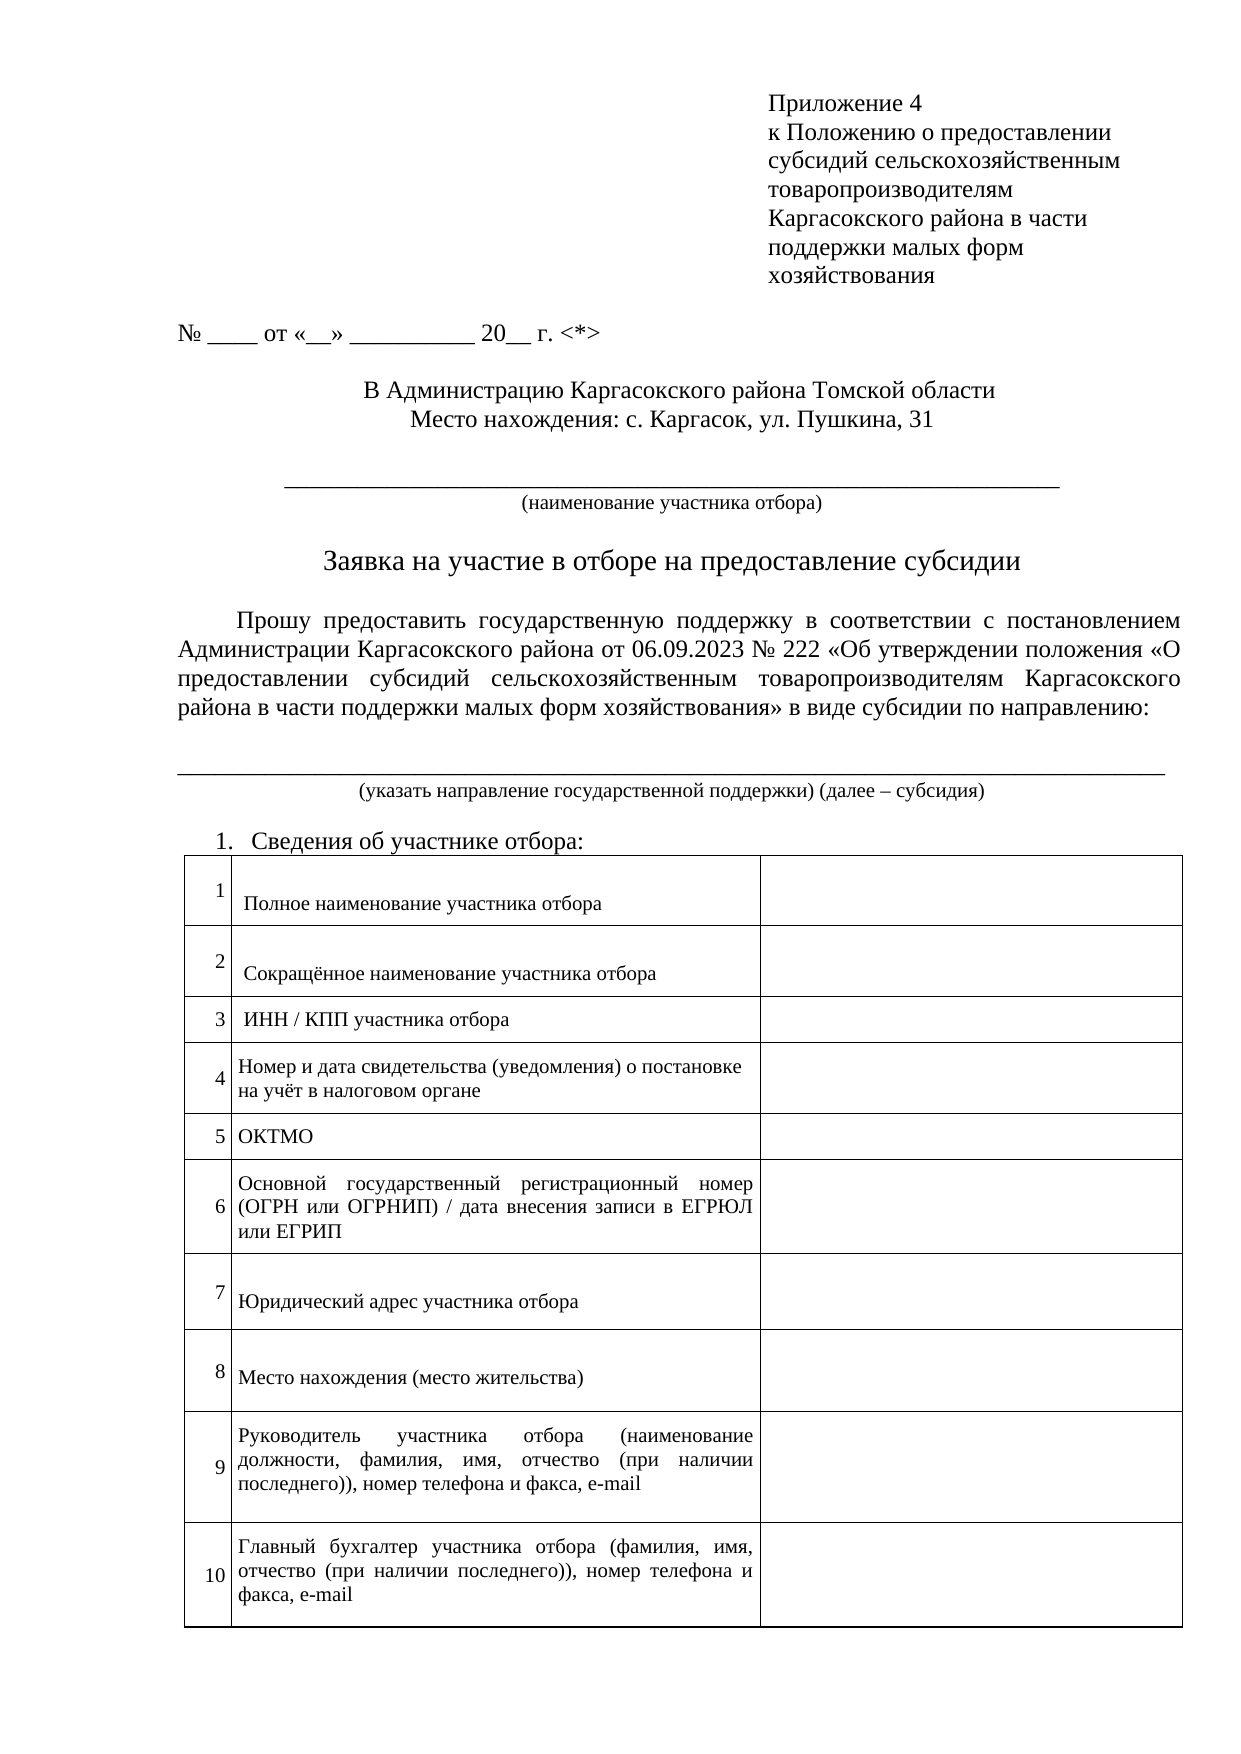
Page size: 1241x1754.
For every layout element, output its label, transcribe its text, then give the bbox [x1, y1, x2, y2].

table_cell Юридический адрес участника отбора [232, 1254, 760, 1329]
table_cell 4 [185, 1043, 231, 1112]
text В Администрацию Каргасокского района Томской области [177, 375, 1181, 404]
text ______________________________________________________________ [177, 462, 1167, 490]
table_cell 5 [185, 1114, 231, 1159]
table_cell 3 [185, 997, 231, 1042]
text Заявка на участие в отборе на предоставление субсидии [177, 543, 1167, 577]
table_cell [761, 1523, 1182, 1626]
table_cell Место нахождения (место жительства) [232, 1330, 760, 1411]
table_cell 10 [185, 1523, 231, 1626]
table_header 1 [185, 856, 231, 925]
text Прошу предоставить государственную поддержку в соответствии с постановлением Администрации Каргасокского района от 06.09.2023 № 222 «Об утверждении положения «О предоставлении субсидий сельскохозяйственным товаропроизводителям Каргасокского района в части поддержки малых форм хозяйствования» в виде субсидии по направлению: [177, 605, 1181, 720]
table_cell [761, 1412, 1182, 1522]
table_cell 8 [185, 1330, 231, 1411]
table_cell Основной государственный регистрационный номер (ОГРН или ОГРНИП) / дата внесения записи в ЕГРЮЛ или ЕГРИП [232, 1160, 760, 1253]
table_cell [761, 926, 1182, 996]
text (указать направление государственной поддержки) (далее – субсидия) [177, 778, 1167, 802]
table_cell 2 [185, 926, 231, 996]
table_cell Номер и дата свидетельства (уведомления) о постановке на учёт в налоговом органе [232, 1043, 760, 1112]
text Приложение 4 [768, 88, 1181, 117]
table_header [761, 856, 1182, 925]
table_cell [761, 1254, 1182, 1329]
table_cell Сокращённое наименование участника отбора [232, 926, 760, 996]
text (наименование участника отбора) [177, 490, 1167, 514]
table_cell ИНН / КПП участника отбора [232, 997, 760, 1042]
table_cell Главный бухгалтер участника отбора (фамилия, имя, отчество (при наличии последнего)), номер телефона и факса, е-mail [232, 1523, 760, 1626]
table_cell ОКТМО [232, 1114, 760, 1159]
table_cell [761, 997, 1182, 1042]
table_cell [761, 1160, 1182, 1253]
table_cell 7 [185, 1254, 231, 1329]
table_cell [761, 1114, 1182, 1159]
table_header Полное наименование участника отбора [232, 856, 760, 925]
table_cell 6 [185, 1160, 231, 1253]
table_cell [761, 1330, 1182, 1411]
text № ____ от «__» __________ 20__ г. <*> [177, 318, 1167, 347]
table_cell [761, 1043, 1182, 1112]
text субсидий сельскохозяйственным товаропроизводителям [768, 145, 1167, 203]
text к Положению о предоставлении [768, 117, 1167, 145]
text поддержки малых форм хозяйствования [768, 232, 1181, 289]
table_cell Руководитель участника отбора (наименование должности, фамилия, имя, отчество (при наличии последнего)), номер телефона и факса, е-mail [232, 1412, 760, 1522]
table_cell 9 [185, 1412, 231, 1522]
text Место нахождения: с. Каргасок, ул. Пушкина, 31 [177, 404, 1167, 433]
list Сведения об участнике отбора: [215, 826, 1167, 855]
text _______________________________________________________________________________ [177, 749, 1167, 778]
text Каргасокского района в части [768, 203, 1181, 232]
